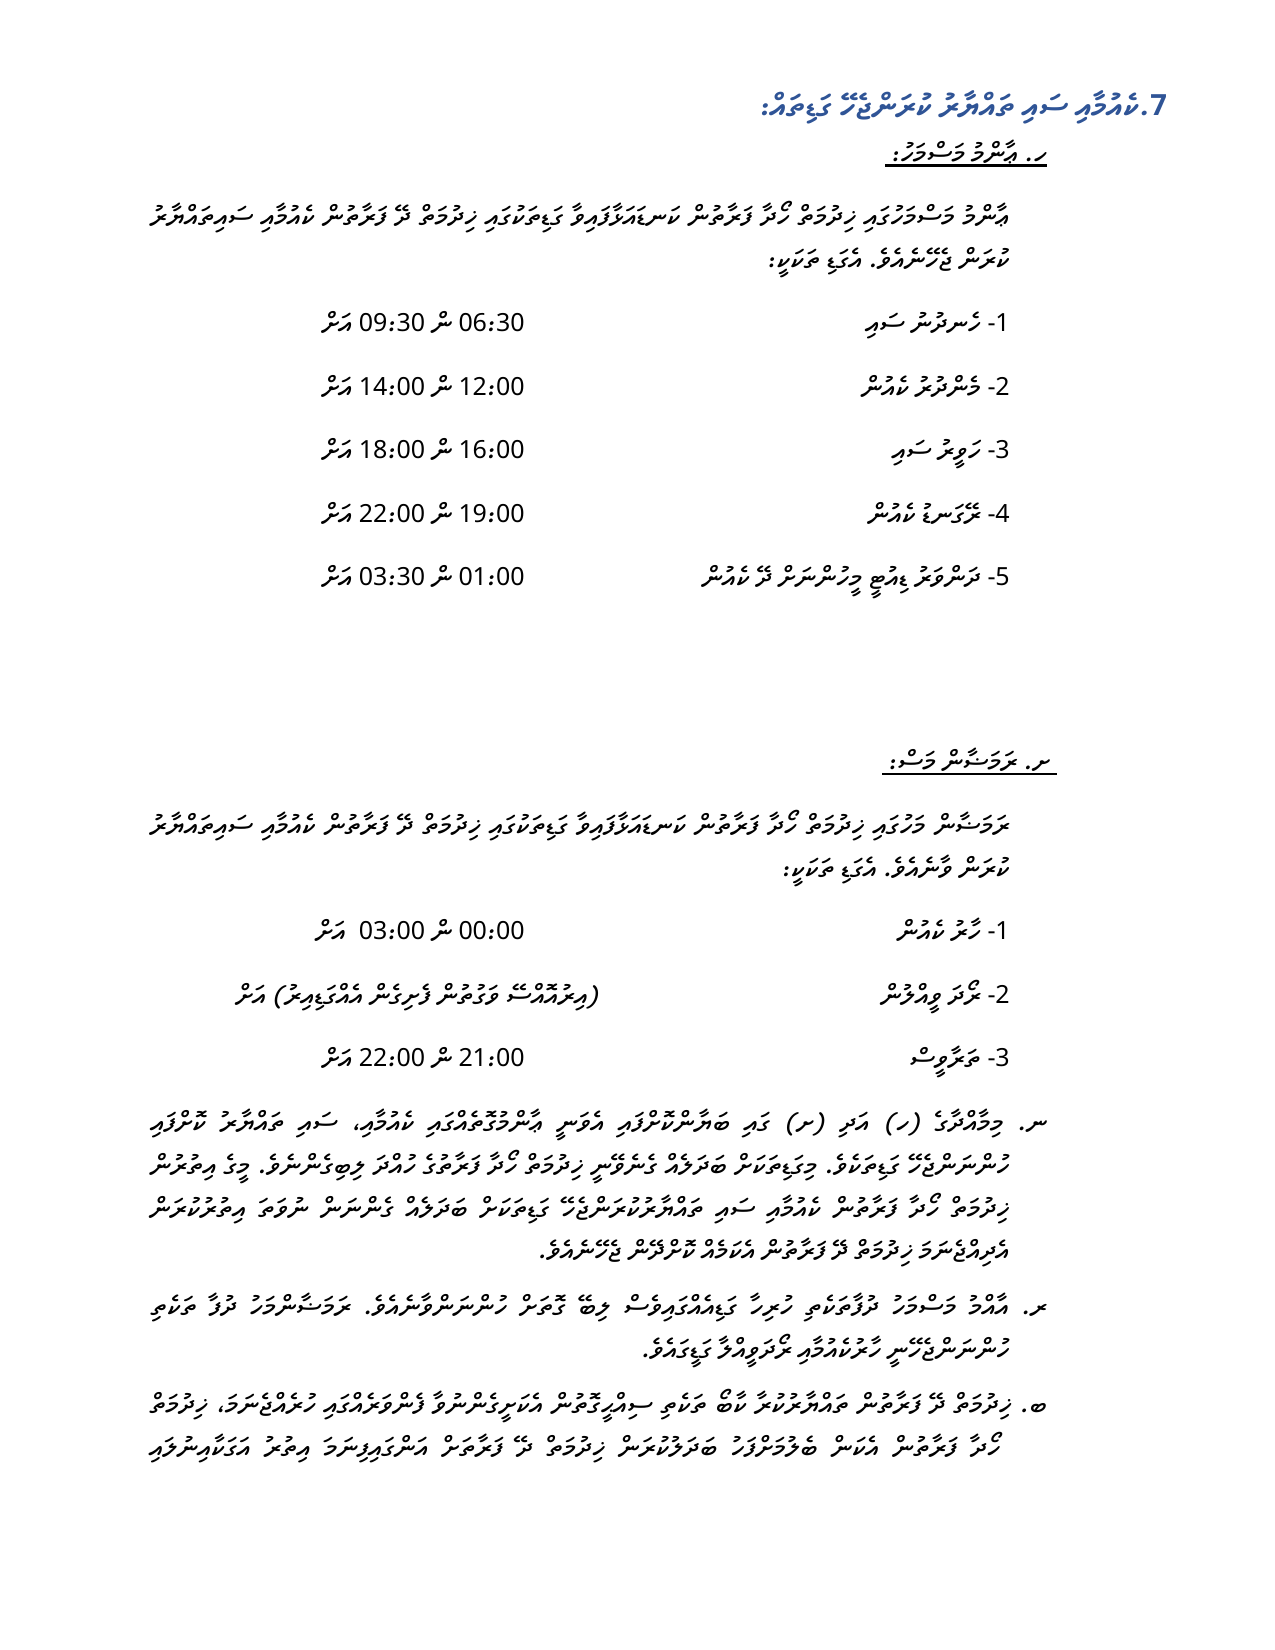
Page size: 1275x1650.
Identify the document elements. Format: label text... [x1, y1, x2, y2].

text 3- ތަރާވީސް 21:00 ން 22:00 އަށް [150, 1040, 1010, 1077]
text 1- ހެނދުނު ސައި 06:30 ން 09:30 އަށް [150, 304, 1010, 342]
text ހ. ޢާންމު މަސްމަހު: [150, 134, 1047, 172]
text ޢާންމު މަސްމަހުގައި ޚިދުމަތް ހޯދާ ފަރާތުން ކަނޑައަޅާފައިވާ ގަޑިތަކުގައި ޚިދުމަތް ދޭ ފަރާތުން ކެއުމާއި ސައިތައްޔާރު ކުރަން ޖެހޭނެއެވެ. އެގަޑި ތަކަކީ: [150, 198, 1010, 278]
text 5- ދަންވަރު ޑިއުޓީ މީހުންނަށް ދޭ ކެއުން 01:00 ން 03:30 އަށް [150, 559, 1010, 596]
text 4- ރޭގަނޑު ކެއުން 19:00 ން 22:00 އަށް [150, 495, 1010, 533]
text 2- ރޯދަ ވީއްލުން (އިރުއޮއްސޭ ވަގުތުން ފެށިގެން އެއްގަޑިއިރު) އަށް [150, 976, 1010, 1014]
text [150, 1386, 1047, 1466]
text 3- ހަވީރު ސައި 16:00 ން 18:00 އަށް [150, 432, 1010, 469]
text 1- ހާރު ކެއުން 00:00 ން 03:00 އަށް [150, 913, 1010, 950]
text 2- މެންދުރު ކެއުން 12:00 ން 14:00 އަށް [150, 368, 1010, 405]
text ރ. އާއްމު މަސްމަހު ދުފާތަކެތި ހުރިހާ ގަޑިއެއްގައިވެސް ލިބޭ ގޮތަށް ހުންނަންވާނެއެވެ. ރަމަޟާންމަހު ދުފާ ތަކެތި ހުންނަންޖެހޭނީ ހާރުކެއުމާއި ރޯދަވީއްލާ ގަޑީގައެވެ. [150, 1287, 1047, 1368]
text ށ. ރަމަޟާން މަސް: [150, 743, 1057, 780]
text ނ. މިމާއްދާގެ (ހ) އަދި (ށ) ގައި ބަޔާންކޮށްފައި އެވަނީ ޢާންމުގޮތެއްގައި ކެއުމާއި، ސައި ތައްޔާރު ކޮށްފައި ހުންނަންޖެހޭ ގަޑިތަކެވެ. މިގަޑިތަކަށް ބަދަލެއް ގެނެވޭނީ ޚިދުމަތް ހޯދާ ފަރާތުގެ ހުއްދަ ލިބިގެންނެވެ. މީގެ އިތުރުން ޚިދުމަތް ހޯދާ ފަރާތުން ކެއުމާއި ސައި ތައްޔާރުކުރަންޖެހޭ ގަޑިތަކަށް ބަދަލެއް ގެންނަން ނުވަތަ އިތުރުކުރަން އެދިއްޖެނަމަ ޚިދުމަތް ދޭ ފަރާތުން އެކަމެއް ކޮށްދޭން ޖެހޭނެއެވެ. [150, 1104, 1047, 1269]
subtitle 7.ކެއުމާއި ސައި ތައްޔާރު ކުރަންޖެހޭ ގަޑިތައް: [150, 84, 1167, 128]
text ރަމަޟާން މަހުގައި ޚިދުމަތް ހޯދާ ފަރާތުން ކަނޑައަޅާފައިވާ ގަޑިތަކުގައި ޚިދުމަތް ދޭ ފަރާތުން ކެއުމާއި ސައިތައްޔާރު ކުރަން ވާނެއެވެ. އެގަޑި ތަކަކީ: [150, 806, 1010, 886]
